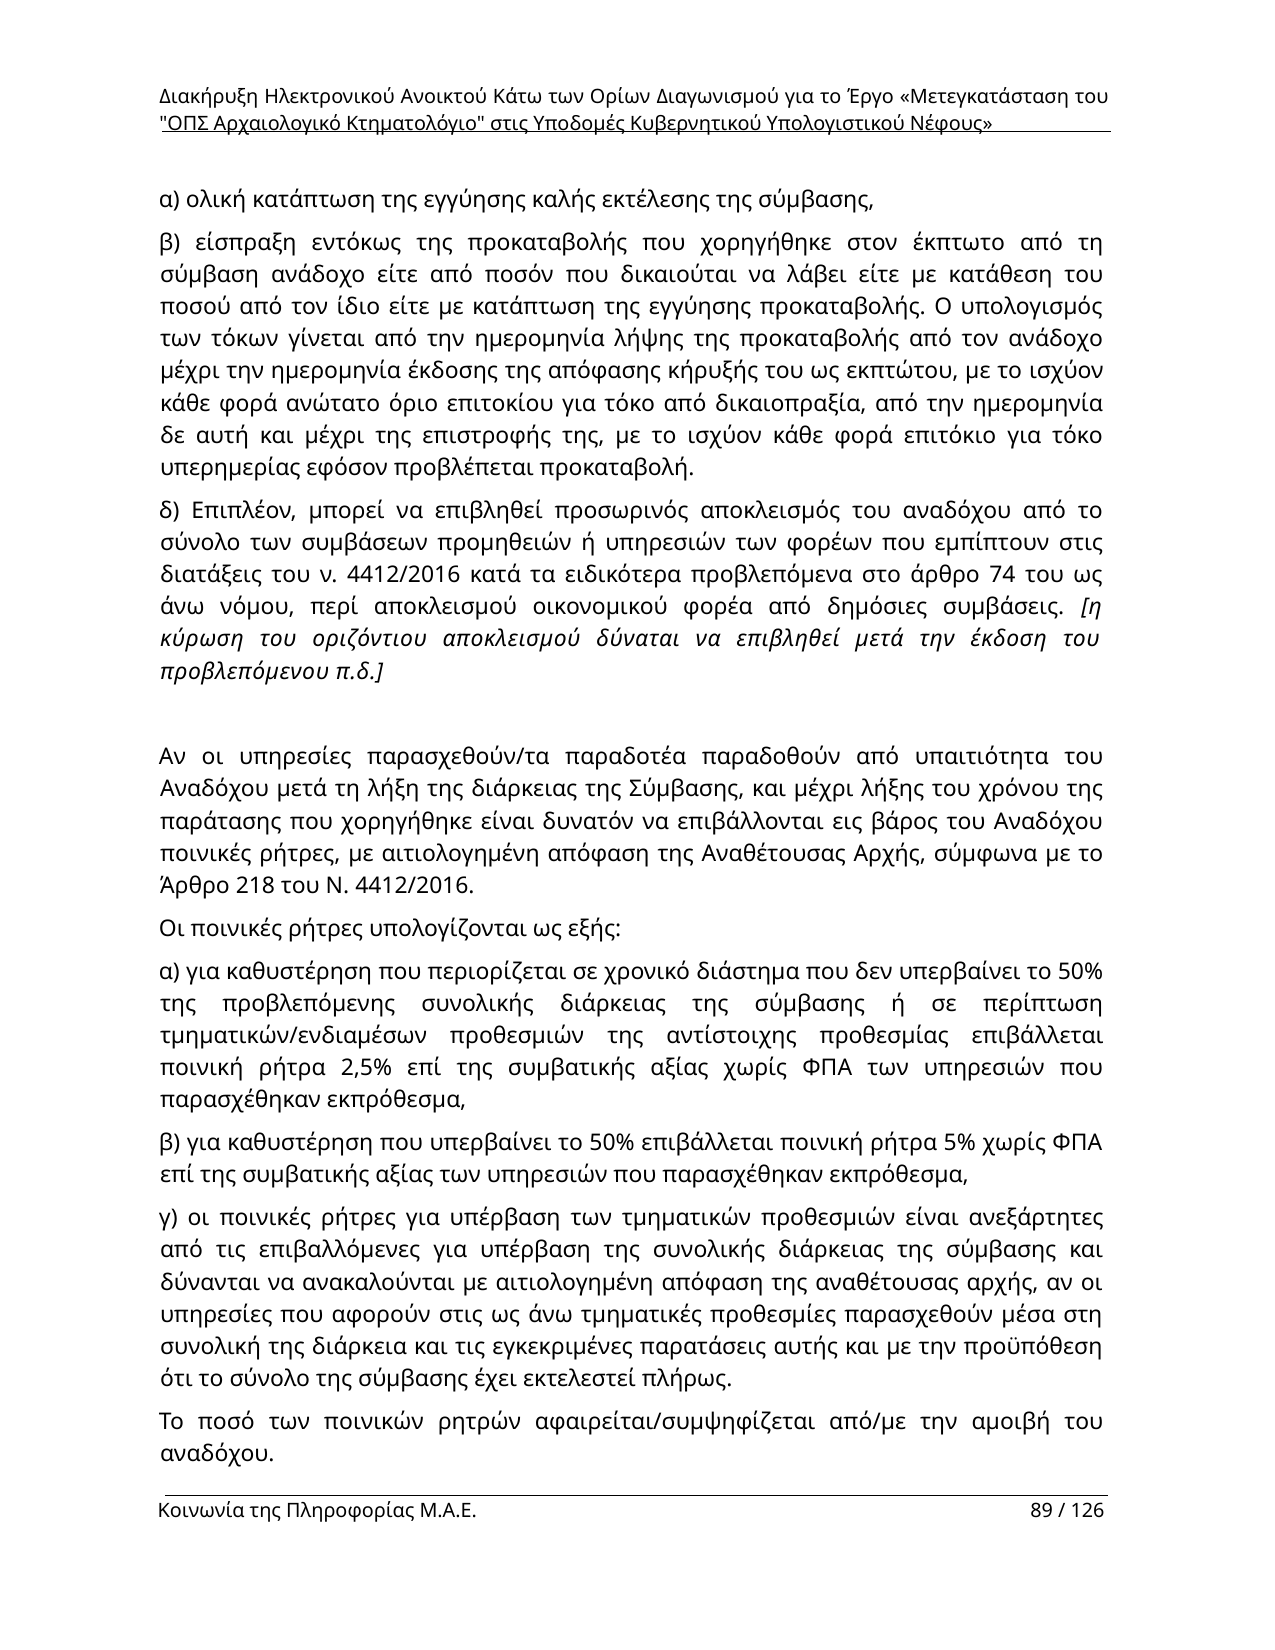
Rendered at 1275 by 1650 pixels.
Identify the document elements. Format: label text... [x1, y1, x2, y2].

text α) ολική κατάπτωση της εγγύησης καλής εκτέλεσης της σύμβασης, [159, 183, 1104, 214]
text α) για καθυστέρηση που περιορίζεται σε χρονικό διάστημα που δεν υπερβαίνει το 50% της προβλεπόμενης συνολικής διάρκειας της σύμβασης ή σε περίπτωση τμηματικών/ενδιαμέσων προθεσμιών της αντίστοιχης προθεσμίας επιβάλλεται ποινική ρήτρα 2,5% επί της συμβατικής αξίας χωρίς ΦΠΑ των υπηρεσιών που παρασχέθηκαν εκπρόθεσμα, [159, 954, 1104, 1114]
text β) είσπραξη εντόκως της προκαταβολής που χορηγήθηκε στον έκπτωτο από τη σύμβαση ανάδοχο είτε από ποσόν που δικαιούται να λάβει είτε με κατάθεση του ποσού από τον ίδιο είτε με κατάπτωση της εγγύησης προκαταβολής. Ο υπολογισμός των τόκων γίνεται από την ημερομηνία λήψης της προκαταβολής από τον ανάδοχο μέχρι την ημερομηνία έκδοσης της απόφασης κήρυξής του ως εκπτώτου, με το ισχύον κάθε φορά ανώτατο όριο επιτοκίου για τόκο από δικαιοπραξία, από την ημερομηνία δε αυτή και μέχρι της επιστροφής της, με το ισχύον κάθε φορά επιτόκιο για τόκο υπερημερίας εφόσον προβλέπεται προκαταβολή. [159, 226, 1104, 482]
text γ) οι ποινικές ρήτρες για υπέρβαση των τμηματικών προθεσμιών είναι ανεξάρτητες από τις επιβαλλόμενες για υπέρβαση της συνολικής διάρκειας της σύμβασης και δύνανται να ανακαλούνται με αιτιολογημένη απόφαση της αναθέτουσας αρχής, αν οι υπηρεσίες που αφορούν στις ως άνω τμηματικές προθεσμίες παρασχεθούν μέσα στη συνολική της διάρκεια και τις εγκεκριμένες παρατάσεις αυτής και με την προϋπόθεση ότι το σύνολο της σύμβασης έχει εκτελεστεί πλήρως. [159, 1201, 1104, 1393]
text Το ποσό των ποινικών ρητρών αφαιρείται/συμψηφίζεται από/με την αμοιβή του αναδόχου. [159, 1405, 1104, 1468]
text δ) Επιπλέον, μπορεί να επιβληθεί προσωρινός αποκλεισμός του αναδόχου από το σύνολο των συμβάσεων προμηθειών ή υπηρεσιών των φορέων που εμπίπτουν στις διατάξεις του ν. 4412/2016 κατά τα ειδικότερα προβλεπόμενα στο άρθρο 74 του ως άνω νόμου, περί αποκλεισμού οικονομικού φορέα από δημόσιες συμβάσεις. [η κύρωση του οριζόντιου αποκλεισμού δύναται να επιβληθεί μετά την έκδοση του προβλεπόμενου π.δ.] [159, 494, 1104, 686]
text β) για καθυστέρηση που υπερβαίνει το 50% επιβάλλεται ποινική ρήτρα 5% χωρίς ΦΠΑ επί της συμβατικής αξίας των υπηρεσιών που παρασχέθηκαν εκπρόθεσμα, [159, 1126, 1104, 1189]
text Αν οι υπηρεσίες παρασχεθούν/τα παραδοτέα παραδοθούν από υπαιτιότητα του Αναδόχου μετά τη λήξη της διάρκειας της Σύμβασης, και μέχρι λήξης του χρόνου της παράτασης που χορηγήθηκε είναι δυνατόν να επιβάλλονται εις βάρος του Αναδόχου ποινικές ρήτρες, με αιτιολογημένη απόφαση της Αναθέτουσας Αρχής, σύμφωνα με το Άρθρο 218 του Ν. 4412/2016. [159, 740, 1104, 900]
text Οι ποινικές ρήτρες υπολογίζονται ως εξής: [159, 912, 1104, 943]
